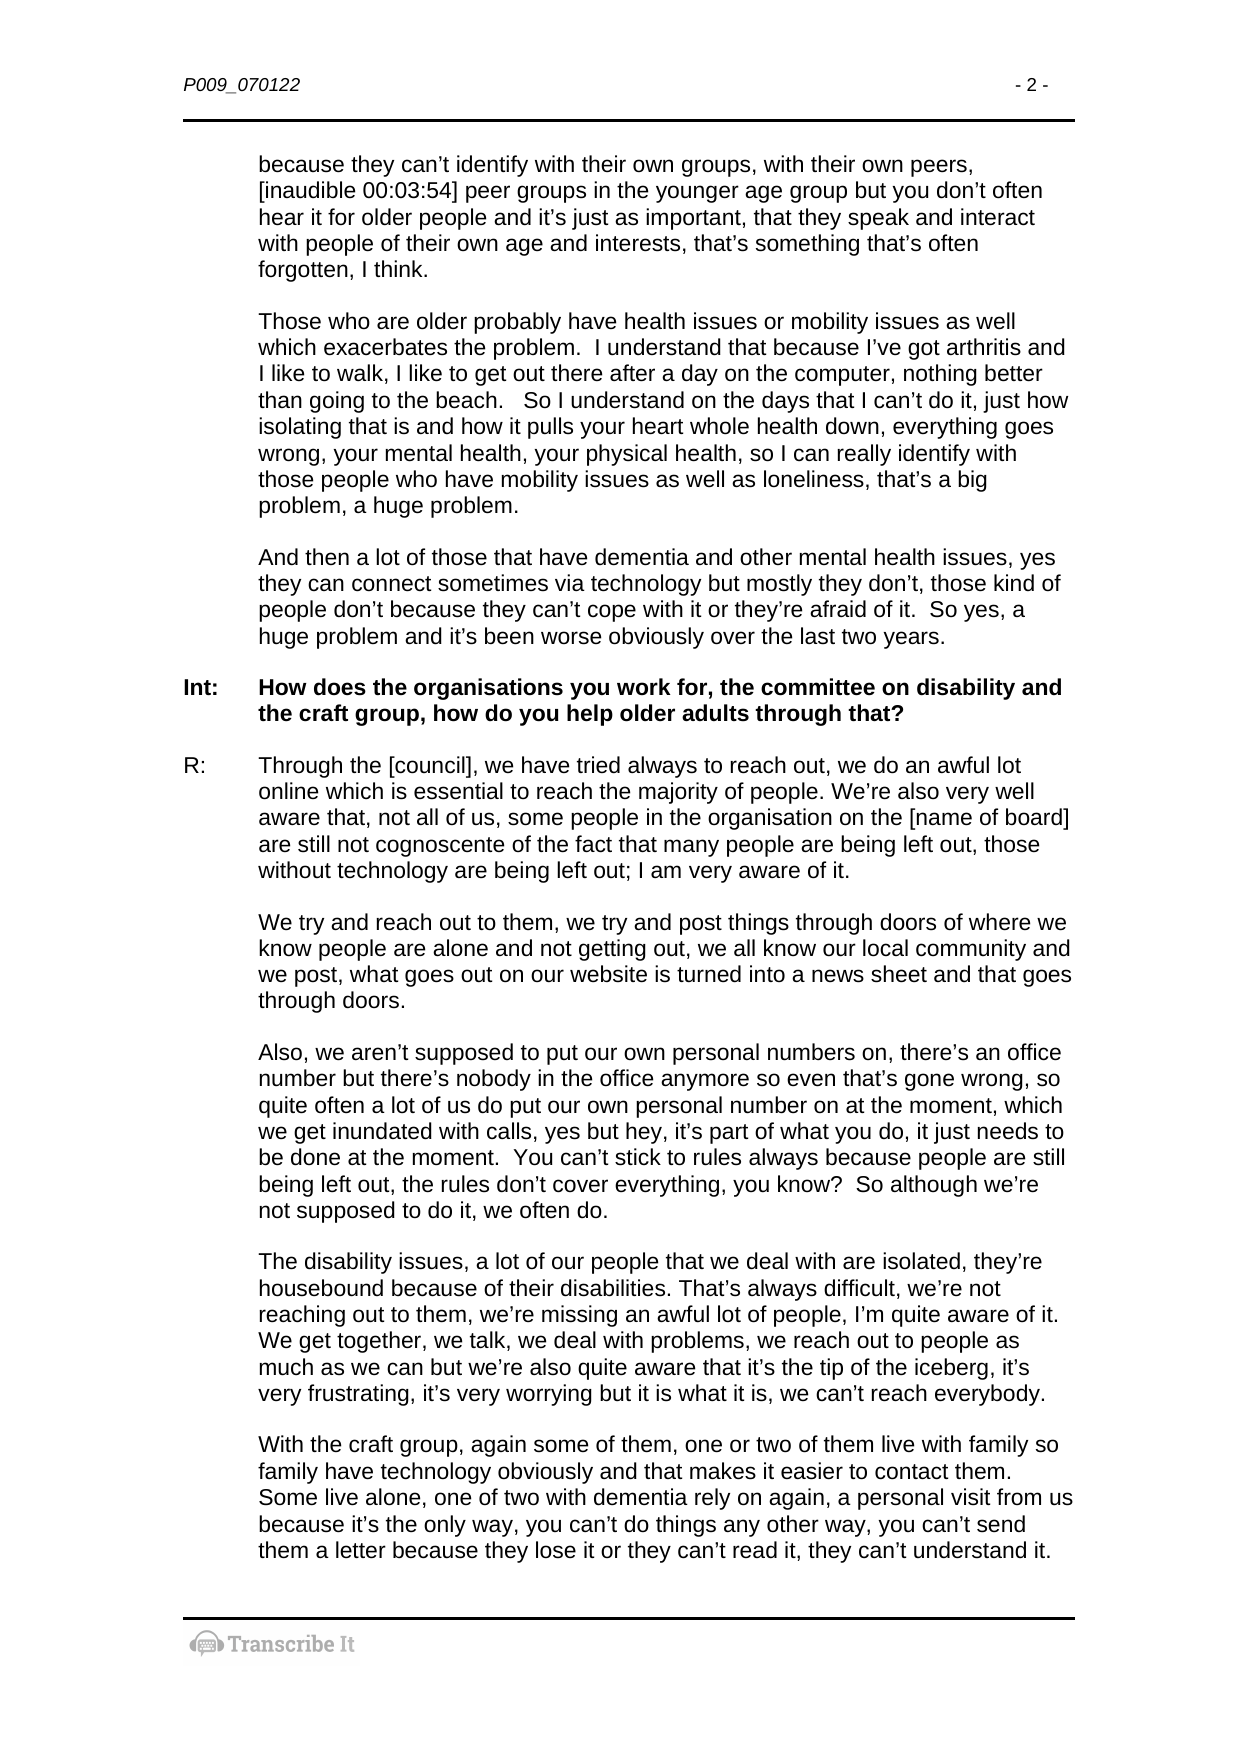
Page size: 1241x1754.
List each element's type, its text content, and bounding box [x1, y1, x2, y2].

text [183, 1431, 1075, 1563]
text Int: How does the organisations you work for, the committee on disability and the craft group, how do you help older adults through that? [183, 674, 1075, 727]
text Those who are older probably have health issues or mobility issues as well which exacerbates the problem. I understand that because I’ve got arthritis and I like to walk, I like to get out there after a day on the computer, nothing better than going to the beach. So I understand on the days that I can’t do it, just how isolating that is and how it pulls your heart whole health down, everything goes wrong, your mental health, your physical health, so I can really identify with those people who have mobility issues as well as loneliness, that’s a big problem, a huge problem. [183, 308, 1075, 518]
text We try and reach out to them, we try and post things through doors of where we know people are alone and not getting out, we all know our local community and we post, what goes out on our website is turned into a news sheet and that goes through doors. [183, 908, 1075, 1014]
text The disability issues, a lot of our people that we deal with are isolated, they’re housebound because of their disabilities. That’s always difficult, we’re not reaching out to them, we’re missing an awful lot of people, I’m quite aware of it. We get together, we talk, we deal with problems, we reach out to people as much as we can but we’re also quite aware that it’s the tip of the iceberg, it’s very frustrating, it’s very worrying but it is what it is, we can’t reach everybody. [183, 1248, 1075, 1406]
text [183, 151, 1075, 283]
text And then a lot of those that have dementia and other mental health issues, yes they can connect sometimes via technology but mostly they don’t, those kind of people don’t because they can’t cope with it or they’re afraid of it. So yes, a huge problem and it’s been worse obviously over the last two years. [183, 543, 1075, 649]
text Also, we aren’t supposed to put our own personal numbers on, there’s an office number but there’s nobody in the office anymore so even that’s gone wrong, so quite often a lot of us do put our own personal number on at the moment, which we get inundated with calls, yes but hey, it’s part of what you do, it just needs to be done at the moment. You can’t stick to rules always because people are still being left out, the rules don’t cover everything, you know? So although we’re not supposed to do it, we often do. [183, 1039, 1075, 1223]
text R: Through the [council], we have tried always to reach out, we do an awful lot online which is essential to reach the majority of people. We’re also very well aware that, not all of us, some people in the organisation on the [name of board] are still not cognoscente of the fact that many people are being left out, those without technology are being left out; I am very aware of it. [183, 752, 1075, 883]
